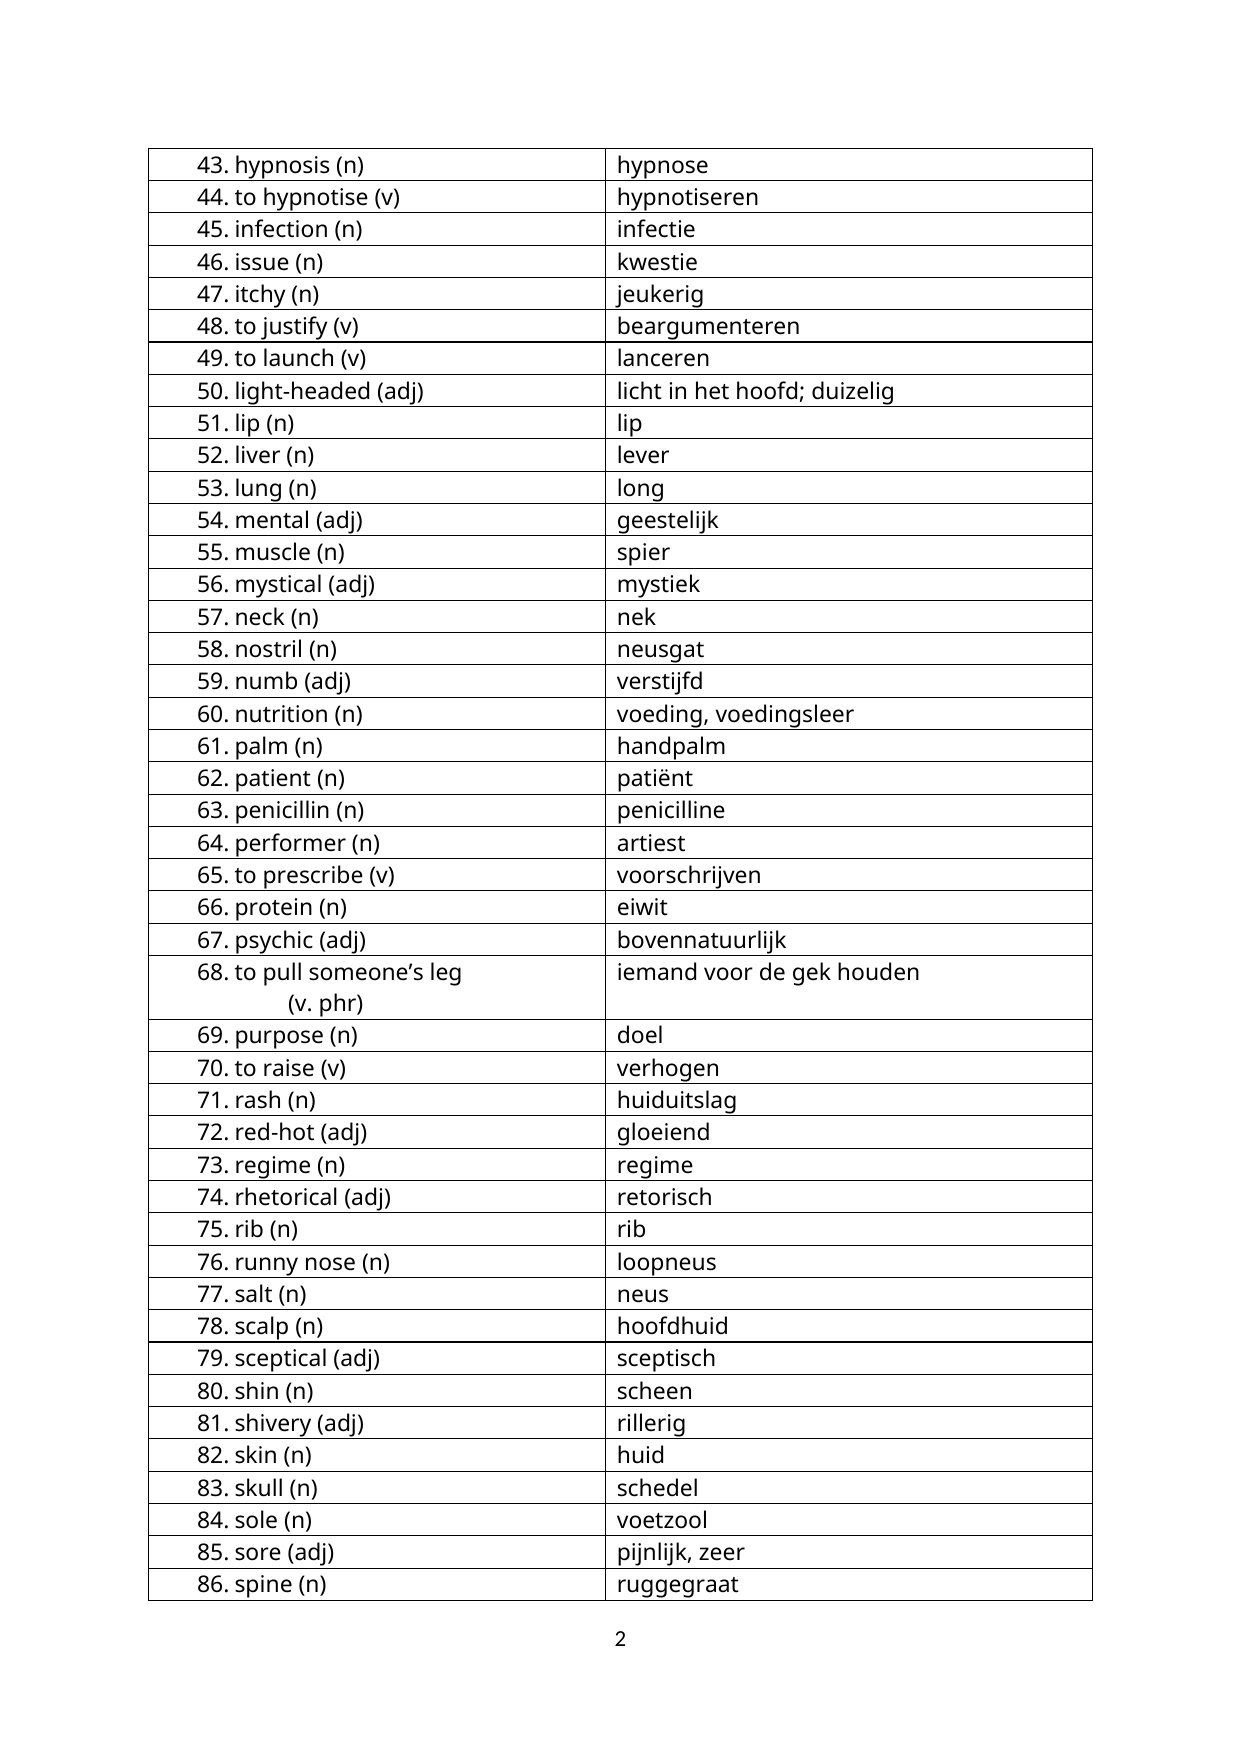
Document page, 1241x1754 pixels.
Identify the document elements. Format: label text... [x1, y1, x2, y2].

table_cell lip [606, 407, 1092, 438]
table_cell shin (n) [149, 1375, 605, 1406]
table_cell protein (n) [149, 891, 605, 923]
table_cell performer (n) [149, 827, 605, 858]
table_cell to launch (v) [149, 343, 605, 374]
table_cell neusgat [606, 633, 1092, 664]
table_cell neus [606, 1278, 1092, 1309]
table_cell rhetorical (adj) [149, 1181, 605, 1212]
table_cell itchy (n) [149, 278, 605, 309]
table_cell sore (adj) [149, 1536, 605, 1567]
table_cell skull (n) [149, 1472, 605, 1503]
table_cell patiënt [606, 762, 1092, 793]
table_cell lip (n) [149, 407, 605, 438]
table_cell numb (adj) [149, 665, 605, 697]
table_cell to raise (v) [149, 1052, 605, 1083]
table_cell loopneus [606, 1246, 1092, 1277]
table_cell to hypnotise (v) [149, 181, 605, 212]
table_cell regime [606, 1149, 1092, 1180]
table_cell hypnosis (n) [149, 149, 605, 180]
table_cell lever [606, 439, 1092, 471]
table_cell pijnlijk, zeer [606, 1536, 1092, 1567]
table_cell hoofdhuid [606, 1310, 1092, 1341]
table_cell iemand voor de gek houden [606, 956, 1092, 1018]
table_cell voetzool [606, 1504, 1092, 1535]
table_cell licht in het hoofd; duizelig [606, 375, 1092, 406]
table_cell eiwit [606, 891, 1092, 923]
table_cell huiduitslag [606, 1084, 1092, 1115]
table_cell kwestie [606, 246, 1092, 277]
table_cell long [606, 472, 1092, 503]
table_cell psychic (adj) [149, 924, 605, 955]
table_cell jeukerig [606, 278, 1092, 309]
table_cell doel [606, 1020, 1092, 1051]
table_cell beargumenteren [606, 310, 1092, 341]
table_cell rib (n) [149, 1213, 605, 1244]
table_cell nutrition (n) [149, 698, 605, 729]
table_cell rillerig [606, 1407, 1092, 1438]
table_cell skin (n) [149, 1439, 605, 1471]
table_cell neck (n) [149, 601, 605, 632]
table_cell infection (n) [149, 213, 605, 244]
table_cell penicillin (n) [149, 795, 605, 826]
table_cell huid [606, 1439, 1092, 1471]
table_cell mystiek [606, 569, 1092, 600]
table_cell artiest [606, 827, 1092, 858]
table_cell bovennatuurlijk [606, 924, 1092, 955]
table_cell muscle (n) [149, 536, 605, 567]
table_cell issue (n) [149, 246, 605, 277]
table_cell patient (n) [149, 762, 605, 793]
table_cell rash (n) [149, 1084, 605, 1115]
table_cell mystical (adj) [149, 569, 605, 600]
table_cell scalp (n) [149, 1310, 605, 1341]
table_cell to justify (v) [149, 310, 605, 341]
table_cell salt (n) [149, 1278, 605, 1309]
table_cell rib [606, 1213, 1092, 1244]
table_cell to pull someone’s leg (v. phr) [149, 956, 605, 1018]
table_cell palm (n) [149, 730, 605, 761]
table_cell nek [606, 601, 1092, 632]
table_cell hypnotiseren [606, 181, 1092, 212]
table_cell verstijfd [606, 665, 1092, 697]
table_cell mental (adj) [149, 504, 605, 535]
table_cell voeding, voedingsleer [606, 698, 1092, 729]
table_cell infectie [606, 213, 1092, 244]
table_cell regime (n) [149, 1149, 605, 1180]
table_cell to prescribe (v) [149, 859, 605, 890]
table_cell penicilline [606, 795, 1092, 826]
table_cell red-hot (adj) [149, 1116, 605, 1148]
table_cell sceptical (adj) [149, 1343, 605, 1374]
table_cell sole (n) [149, 1504, 605, 1535]
table_cell shivery (adj) [149, 1407, 605, 1438]
table_cell hypnose [606, 149, 1092, 180]
table_cell scheen [606, 1375, 1092, 1406]
table_cell geestelijk [606, 504, 1092, 535]
table_cell nostril (n) [149, 633, 605, 664]
table_cell light-headed (adj) [149, 375, 605, 406]
table_cell gloeiend [606, 1116, 1092, 1148]
table_cell purpose (n) [149, 1020, 605, 1051]
table_cell lung (n) [149, 472, 605, 503]
table_cell lanceren [606, 343, 1092, 374]
table_cell spine (n) [149, 1569, 605, 1600]
table_cell retorisch [606, 1181, 1092, 1212]
table_cell verhogen [606, 1052, 1092, 1083]
table_cell schedel [606, 1472, 1092, 1503]
table_cell handpalm [606, 730, 1092, 761]
table_cell voorschrijven [606, 859, 1092, 890]
table_cell liver (n) [149, 439, 605, 471]
table_cell ruggegraat [606, 1569, 1092, 1600]
table_cell runny nose (n) [149, 1246, 605, 1277]
table_cell sceptisch [606, 1343, 1092, 1374]
table_cell spier [606, 536, 1092, 567]
